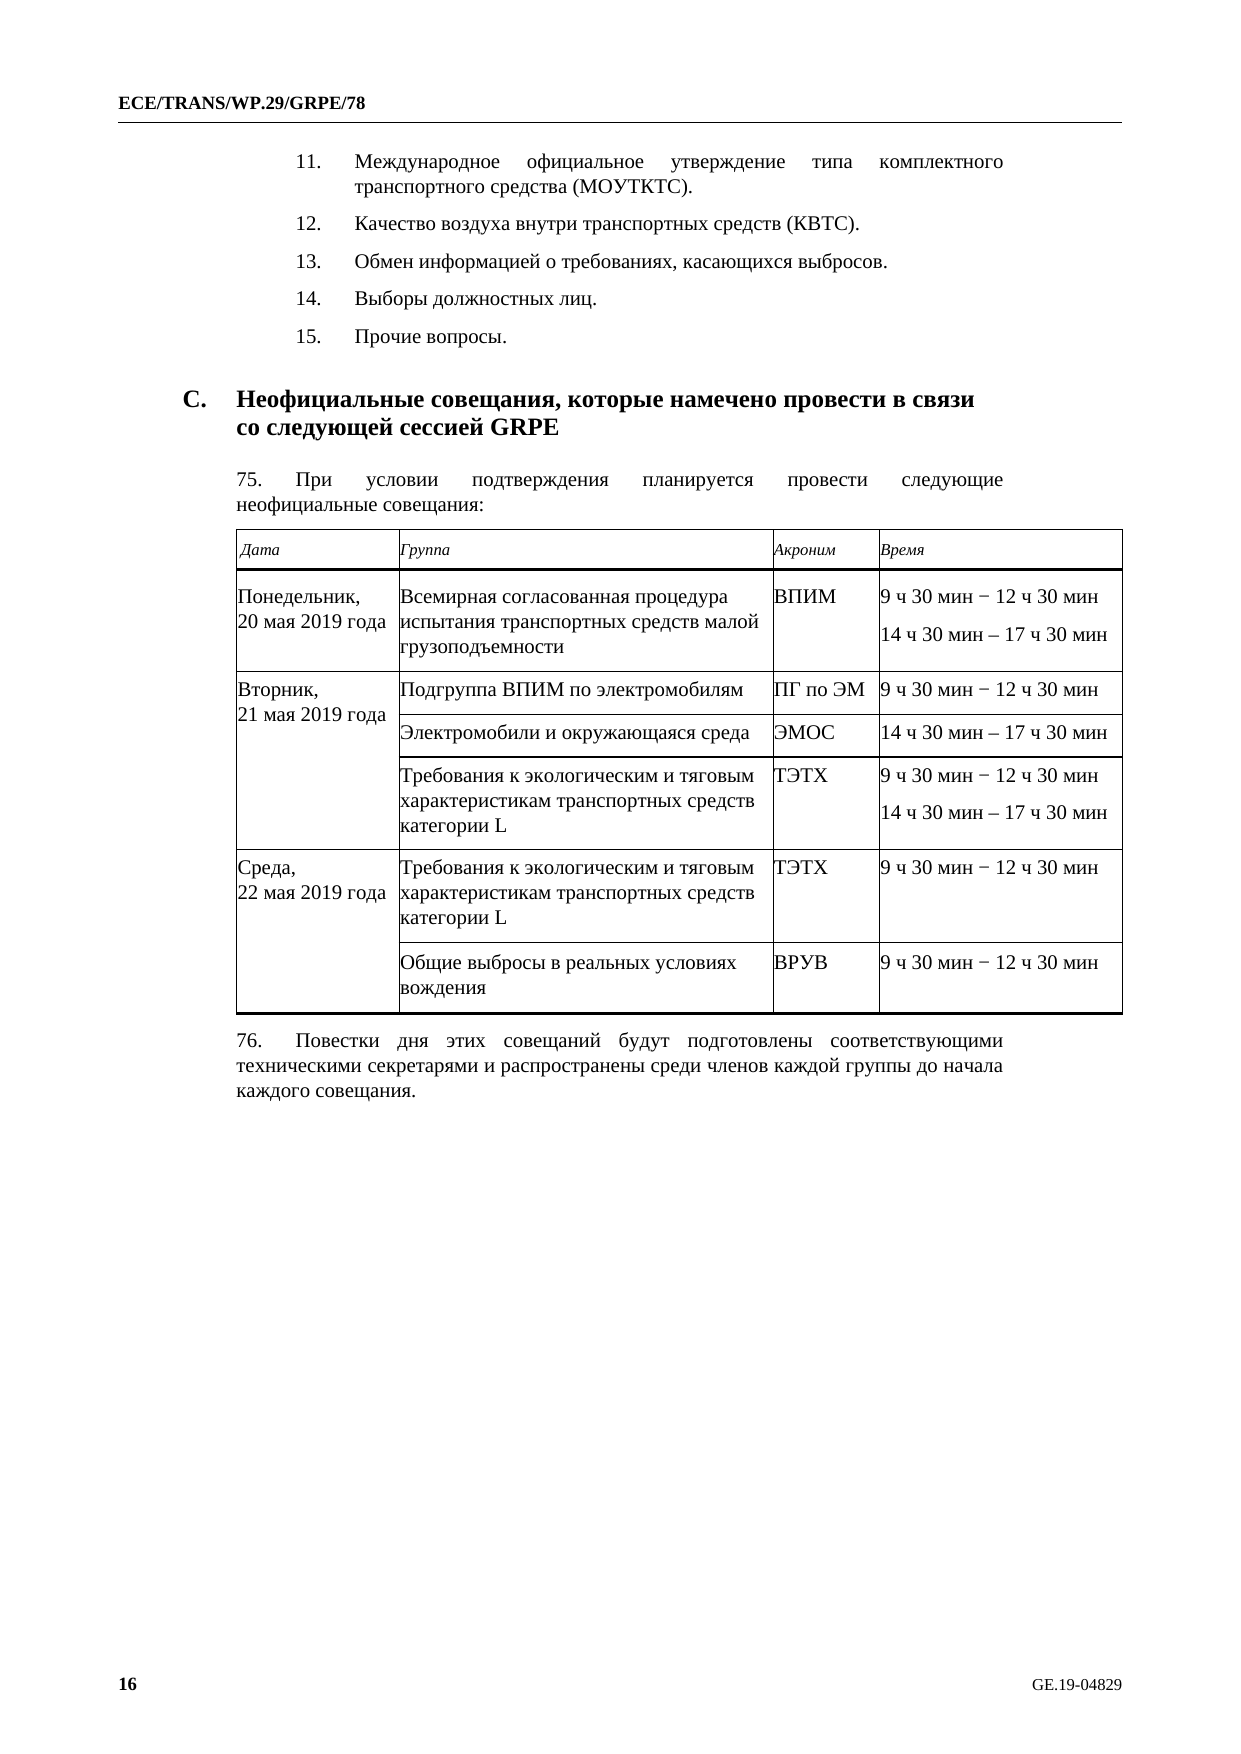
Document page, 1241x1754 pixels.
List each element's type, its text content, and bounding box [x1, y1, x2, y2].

text 13. Обмен информацией о требованиях, касающихся выбросов. [295, 248, 1004, 273]
table_cell Требования к экологическим и тяговым характеристикам транспортных средств категории L [400, 758, 773, 849]
table_header Группа [400, 530, 773, 567]
table_header Дата [237, 530, 399, 567]
table_cell [880, 571, 1122, 579]
table_cell Среда, 22 мая 2019 года [237, 850, 399, 1012]
table_cell 9 ч 30 мин − 12 ч 30 мин 14 ч 30 мин – 17 ч 30 мин [880, 579, 1122, 671]
table_cell Общие выбросы в реальных условиях вождения [400, 943, 773, 1012]
text 12. Качество воздуха внутри транспортных средств (КВТС). [295, 210, 1004, 235]
table_cell Всемирная согласованная процедура испытания транспортных средств малой грузоподъемности [400, 579, 773, 671]
text C. Неофициальные совещания, которые намечено провести в связи со следующей сессией GRPE [118, 385, 1004, 441]
table_cell ЭМОС [774, 715, 879, 756]
table_cell ВПИМ [774, 579, 879, 671]
table_cell 9 ч 30 мин − 12 ч 30 мин [880, 672, 1122, 714]
table_cell ВРУВ [774, 943, 879, 1012]
table_cell [237, 571, 399, 579]
table_cell ПГ по ЭМ [774, 672, 879, 714]
table_cell ТЭТХ [774, 758, 879, 849]
table_cell ТЭТХ [774, 850, 879, 942]
text 14. Выборы должностных лиц. [295, 285, 1004, 310]
table_cell Электромобили и окружающаяся среда [400, 715, 773, 756]
table_header Акроним [774, 530, 879, 567]
table_cell 9 ч 30 мин − 12 ч 30 мин [880, 943, 1122, 1012]
table_cell Требования к экологическим и тяговым характеристикам транспортных средств категории L [400, 850, 773, 942]
table_header Время [880, 530, 1122, 567]
text 15. Прочие вопросы. [295, 323, 1004, 348]
table_cell 9 ч 30 мин − 12 ч 30 мин [880, 850, 1122, 942]
table_cell 9 ч 30 мин − 12 ч 30 мин 14 ч 30 мин – 17 ч 30 мин [880, 758, 1122, 849]
table_cell Вторник, 21 мая 2019 года [237, 672, 399, 849]
text 76. Повестки дня этих совещаний будут подготовлены соответствующими техническими секретарями и распространены среди членов каждой группы до начала каждого совещания. [236, 1027, 1004, 1102]
table_cell Понедельник, 20 мая 2019 года [237, 579, 399, 671]
table_cell Подгруппа ВПИМ по электромобилям [400, 672, 773, 714]
text 11. Международное официальное утверждение типа комплектного транспортного средства (МОУТКТС). [295, 148, 1004, 198]
text 75. При условии подтверждения планируется провести следующие неофициальные совещания: [236, 466, 1004, 516]
table_cell 14 ч 30 мин – 17 ч 30 мин [880, 715, 1122, 756]
table_cell [774, 571, 879, 579]
table_cell [400, 571, 773, 579]
